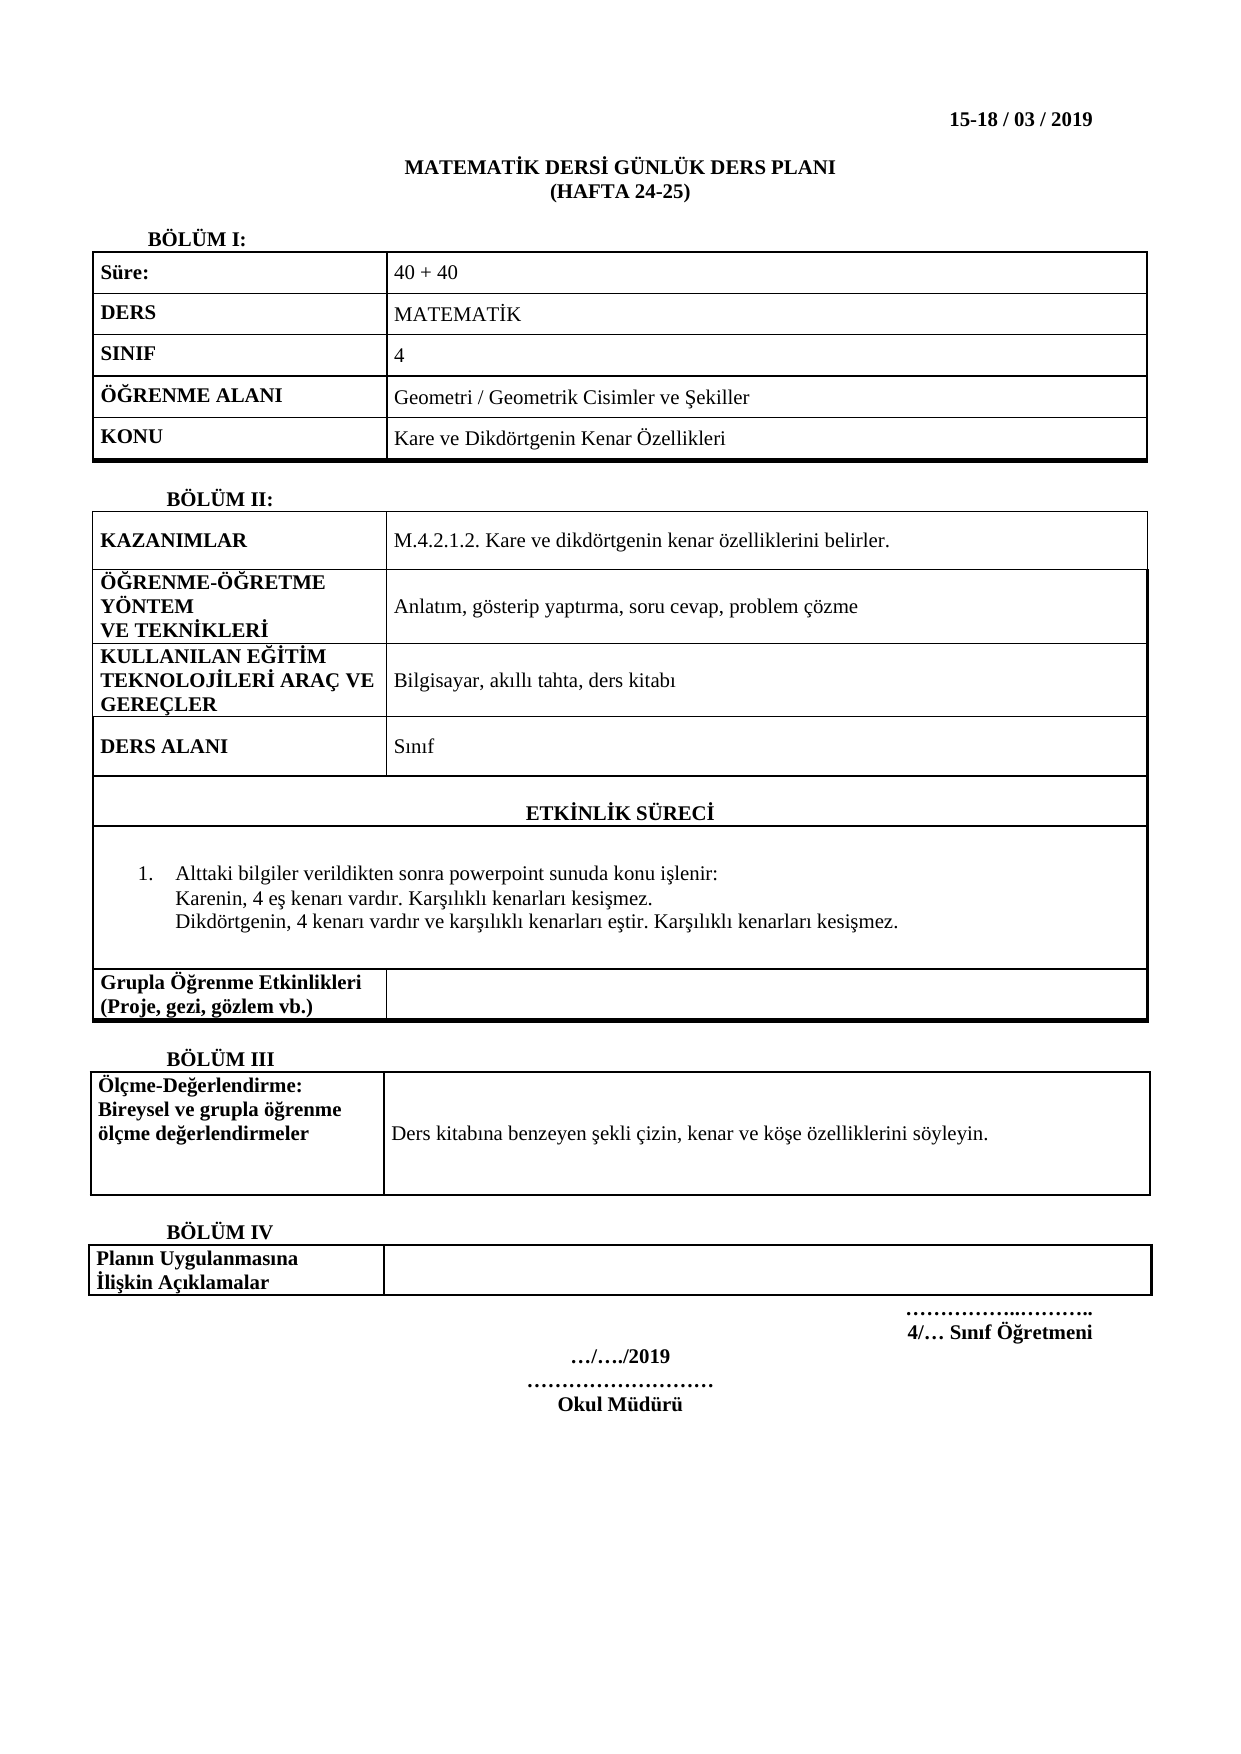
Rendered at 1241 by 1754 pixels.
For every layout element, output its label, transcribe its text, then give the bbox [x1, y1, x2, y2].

text 4/… Sınıf Öğretmeni [148, 1320, 1092, 1344]
table_cell KONU [94, 418, 386, 458]
text ……………..……….. [148, 1296, 1092, 1320]
table_cell SINIF [94, 335, 386, 375]
table_cell ÖĞRENME ALANI [94, 377, 386, 417]
table_cell ÖĞRENME-ÖĞRETME YÖNTEM VE TEKNİKLERİ [93, 570, 386, 642]
table_cell Anlatım, gösterip yaptırma, soru cevap, problem çözme [387, 570, 1146, 642]
text …/…./2019 [148, 1344, 1092, 1368]
table_cell [387, 970, 1146, 1018]
text (HAFTA 24-25) [148, 179, 1092, 203]
table_cell MATEMATİK [388, 294, 1146, 334]
table_cell Kare ve Dikdörtgenin Kenar Özellikleri [388, 418, 1146, 458]
text 15-18 / 03 / 2019 [148, 107, 1092, 131]
table_header Ölçme-Değerlendirme: Bireysel ve grupla öğrenme ölçme değerlendirmeler [92, 1073, 383, 1193]
text MATEMATİK DERSİ GÜNLÜK DERS PLANI [148, 155, 1092, 179]
table_header 40 + 40 [388, 253, 1146, 292]
table_cell ETKİNLİK SÜRECİ [94, 777, 1146, 825]
subtitle BÖLÜM III [148, 1047, 1092, 1071]
table_header Süre: [94, 253, 386, 292]
table_cell Geometri / Geometrik Cisimler ve Şekiller [388, 377, 1146, 417]
table_cell DERS ALANI [94, 717, 386, 775]
table_cell KULLANILAN EĞİTİM TEKNOLOJİLERİ ARAÇ VE GEREÇLER [93, 644, 386, 716]
table_cell DERS [94, 294, 386, 334]
table_header M.4.2.1.2. Kare ve dikdörtgenin kenar özelliklerini belirler. [387, 512, 1147, 569]
table_cell Grupla Öğrenme Etkinlikleri (Proje, gezi, gözlem vb.) [94, 970, 386, 1018]
subtitle BÖLÜM IV [148, 1219, 1092, 1244]
table_cell Alttaki bilgiler verildikten sonra powerpoint sunuda konu işlenir: Karenin, 4 eş kenarı vardır. Karşılıklı kenarları kesişmez. Dikdörtgenin, 4 kenarı vardır ve karşılıklı kenarları eştir. Karşılıklı kenarları kesişmez. [94, 827, 1146, 968]
text ……………………… [148, 1368, 1092, 1392]
table_header Ders kitabına benzeyen şekli çizin, kenar ve köşe özelliklerini söyleyin. [385, 1073, 1149, 1193]
table_header [385, 1246, 1150, 1294]
table_cell 4 [388, 335, 1146, 375]
table_cell Sınıf [387, 717, 1146, 775]
text Okul Müdürü [148, 1392, 1092, 1416]
text BÖLÜM I: [148, 227, 1092, 251]
text BÖLÜM II: [148, 487, 1092, 511]
table_cell Bilgisayar, akıllı tahta, ders kitabı [387, 644, 1146, 716]
table_header KAZANIMLAR [93, 512, 386, 569]
table_header Planın Uygulanmasına İlişkin Açıklamalar [90, 1246, 383, 1294]
